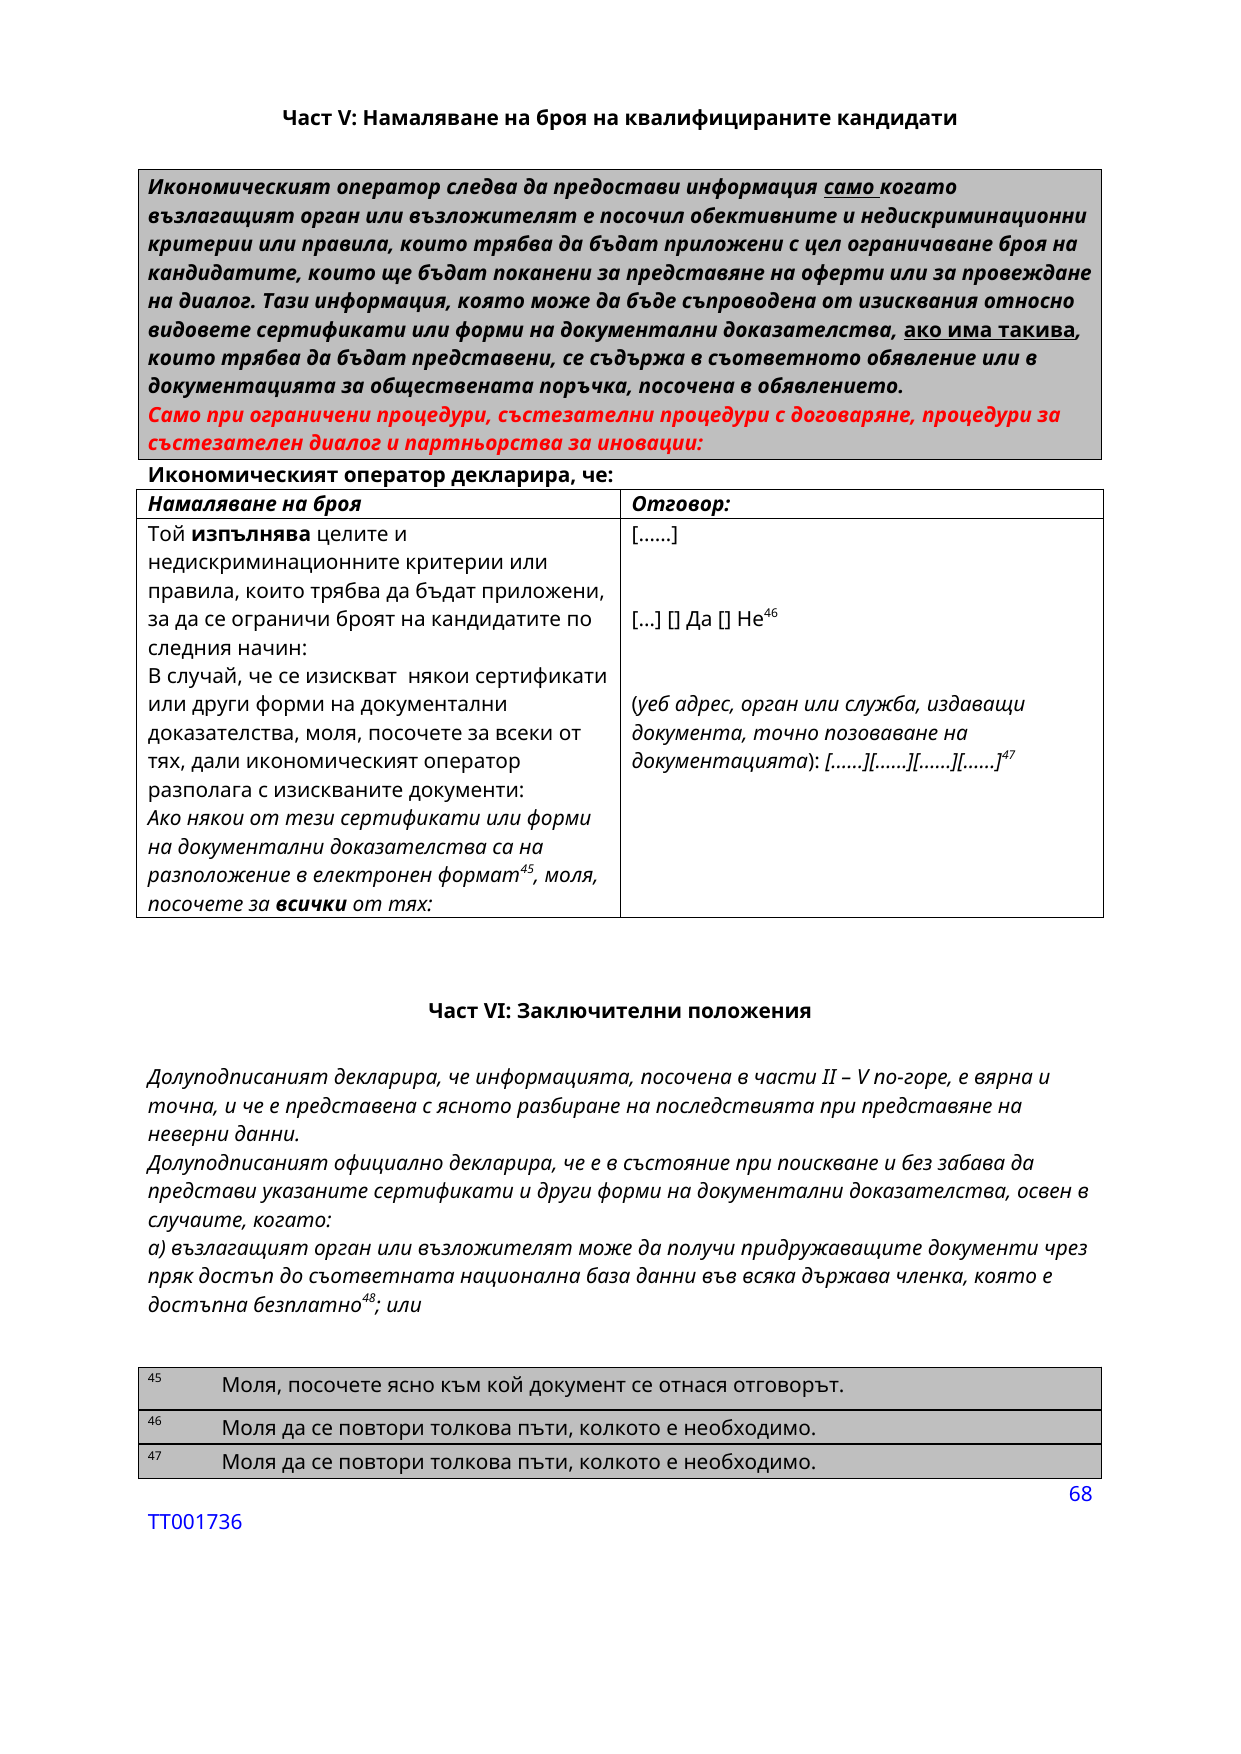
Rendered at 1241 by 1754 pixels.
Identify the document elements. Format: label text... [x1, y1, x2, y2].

table_header Намаляване на броя [137, 490, 620, 518]
table_cell [……] […] [] Да [] Не (уеб адрес, орган или служба, издаващи документа, точно позоваване на документацията): [……][……][……][……] [621, 519, 1103, 917]
text Част V: Намаляване на броя на квалифицираните кандидати [148, 103, 1092, 132]
text Част VI: Заключителни положения [148, 997, 1092, 1025]
text Икономическият оператор следва да предостави информация само когато възлагащият орган или възложителят е посочил обективните и недискриминационни критерии или правила, които трябва да бъдат приложени с цел ограничаване броя на кандидатите, които ще бъдат поканени за представяне на оферти или за провеждане на диалог. Тази информация, която може да бъде съпроводена от изисквания относно видовете сертификати или форми на документални доказателства, ако има такива, които трябва да бъдат представени, се съдържа в съответното обявление или в документацията за обществената поръчка, посочена в обявлението. Само при ограничени процедури, състезателни процедури с договаряне, процедури за състезателен диалог и партньорства за иновации: [139, 170, 1101, 459]
table_header Отговор: [621, 490, 1103, 518]
text а) възлагащият орган или възложителят може да получи придружаващите документи чрез пряк достъп до съответната национална база данни във всяка държава членка, която е достъпна безплатно; или [148, 1233, 1092, 1318]
table_cell Той изпълнява целите и недискриминационните критерии или правила, които трябва да бъдат приложени, за да се ограничи броят на кандидатите по следния начин: В случай, че се изискват някои сертификати или други форми на документални доказателства, моля, посочете за всеки от тях, дали икономическият оператор разполага с изискваните документи: Ако някои от тези сертификати или форми на документални доказателства са на разположение в електронен формат, моля, посочете за всички от тях: [137, 519, 620, 917]
text Икономическият оператор декларира, че: [148, 460, 1092, 488]
text Долуподписаният официално декларира, че е в състояние при поискване и без забава да представи указаните сертификати и други форми на документални доказателства, освен в случаите, когато: [148, 1148, 1092, 1233]
text Долуподписаният декларира, че информацията, посочена в части II – V по-горе, е вярна и точна, и че е представена с ясното разбиране на последствията при представяне на неверни данни. [148, 1062, 1092, 1148]
